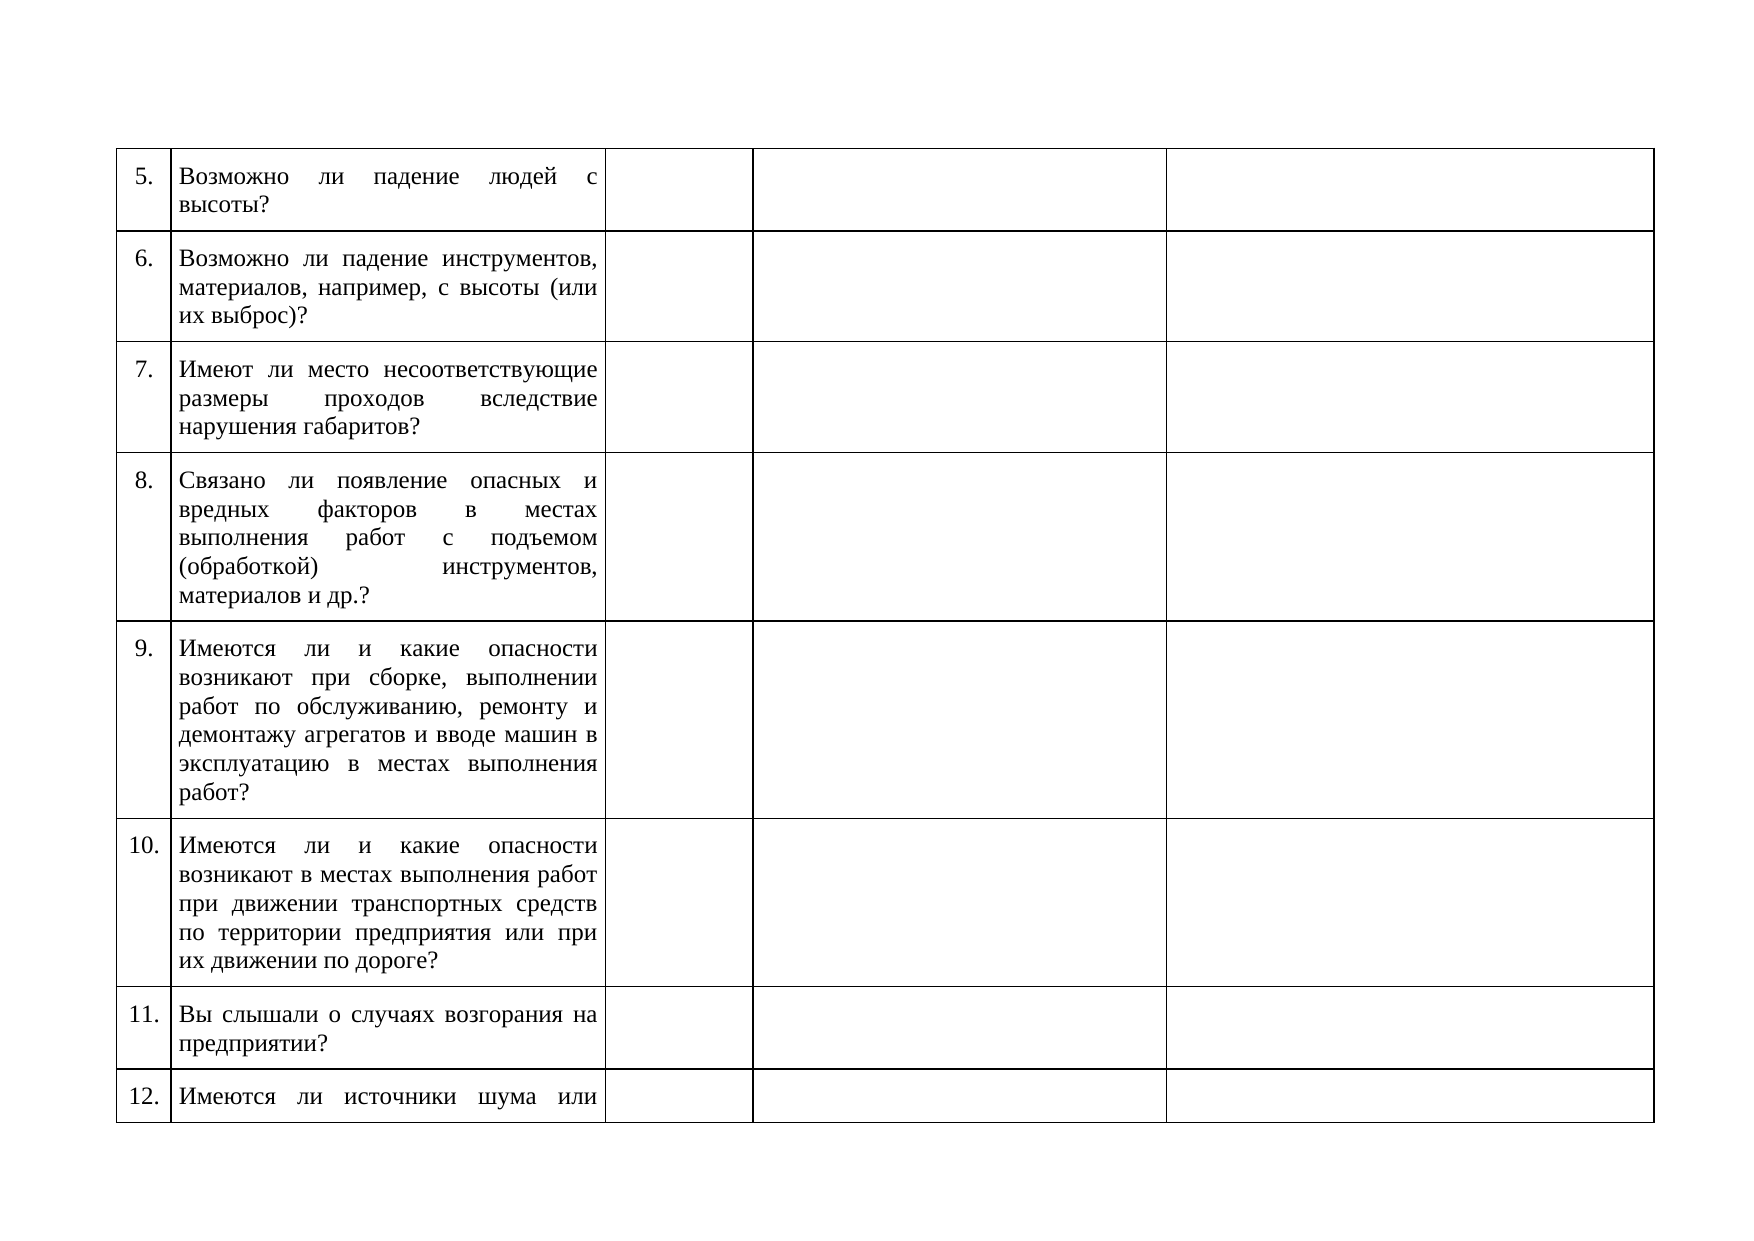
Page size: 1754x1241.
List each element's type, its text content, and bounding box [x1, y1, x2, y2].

table_cell [606, 622, 752, 817]
table_cell [754, 622, 1166, 817]
table_cell [754, 819, 1166, 986]
table_cell [754, 1070, 1166, 1121]
table_cell 6. [117, 232, 170, 341]
table_cell Имеют ли место несоответствующие размеры проходов вследствие нарушения габаритов? [172, 342, 605, 452]
table_cell [754, 232, 1166, 341]
table_cell 10. [117, 819, 170, 986]
table_cell Связано ли появление опасных и вредных факторов в местах выполнения работ с подъемом (обработкой) инструментов, материалов и др.? [172, 453, 605, 620]
table_cell [1167, 149, 1653, 230]
table_cell [1167, 342, 1653, 452]
table_cell [1167, 232, 1653, 341]
table_cell [606, 149, 752, 230]
table_cell 5. [117, 149, 170, 230]
table_cell [754, 342, 1166, 452]
table_cell [606, 819, 752, 986]
table_cell 12. [117, 1070, 170, 1121]
table_cell Возможно ли падение людей с высоты? [172, 149, 605, 230]
table_cell [754, 987, 1166, 1068]
table_cell Имеются ли и какие опасности возникают в местах выполнения работ при движении транспортных средств по территории предприятия или при их движении по дороге? [172, 819, 605, 986]
table_cell 9. [117, 622, 170, 817]
table_cell [606, 342, 752, 452]
table_cell 11. [117, 987, 170, 1068]
table_cell [606, 987, 752, 1068]
table_cell [1167, 453, 1653, 620]
table_cell Возможно ли падение инструментов, материалов, например, с высоты (или их выброс)? [172, 232, 605, 341]
table_cell 8. [117, 453, 170, 620]
table_cell [754, 149, 1166, 230]
table_cell Имеются ли и какие опасности возникают при сборке, выполнении работ по обслуживанию, ремонту и демонтажу агрегатов и вводе машин в эксплуатацию в местах выполнения работ? [172, 622, 605, 817]
table_cell [606, 1070, 752, 1121]
table_cell [1167, 622, 1653, 817]
table_cell [606, 232, 752, 341]
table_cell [172, 1070, 605, 1121]
table_cell [754, 453, 1166, 620]
table_cell [1167, 819, 1653, 986]
table_cell [1167, 987, 1653, 1068]
table_cell 7. [117, 342, 170, 452]
table_cell [1167, 1070, 1653, 1121]
table_cell Вы слышали о случаях возгорания на предприятии? [172, 987, 605, 1068]
table_cell [606, 453, 752, 620]
